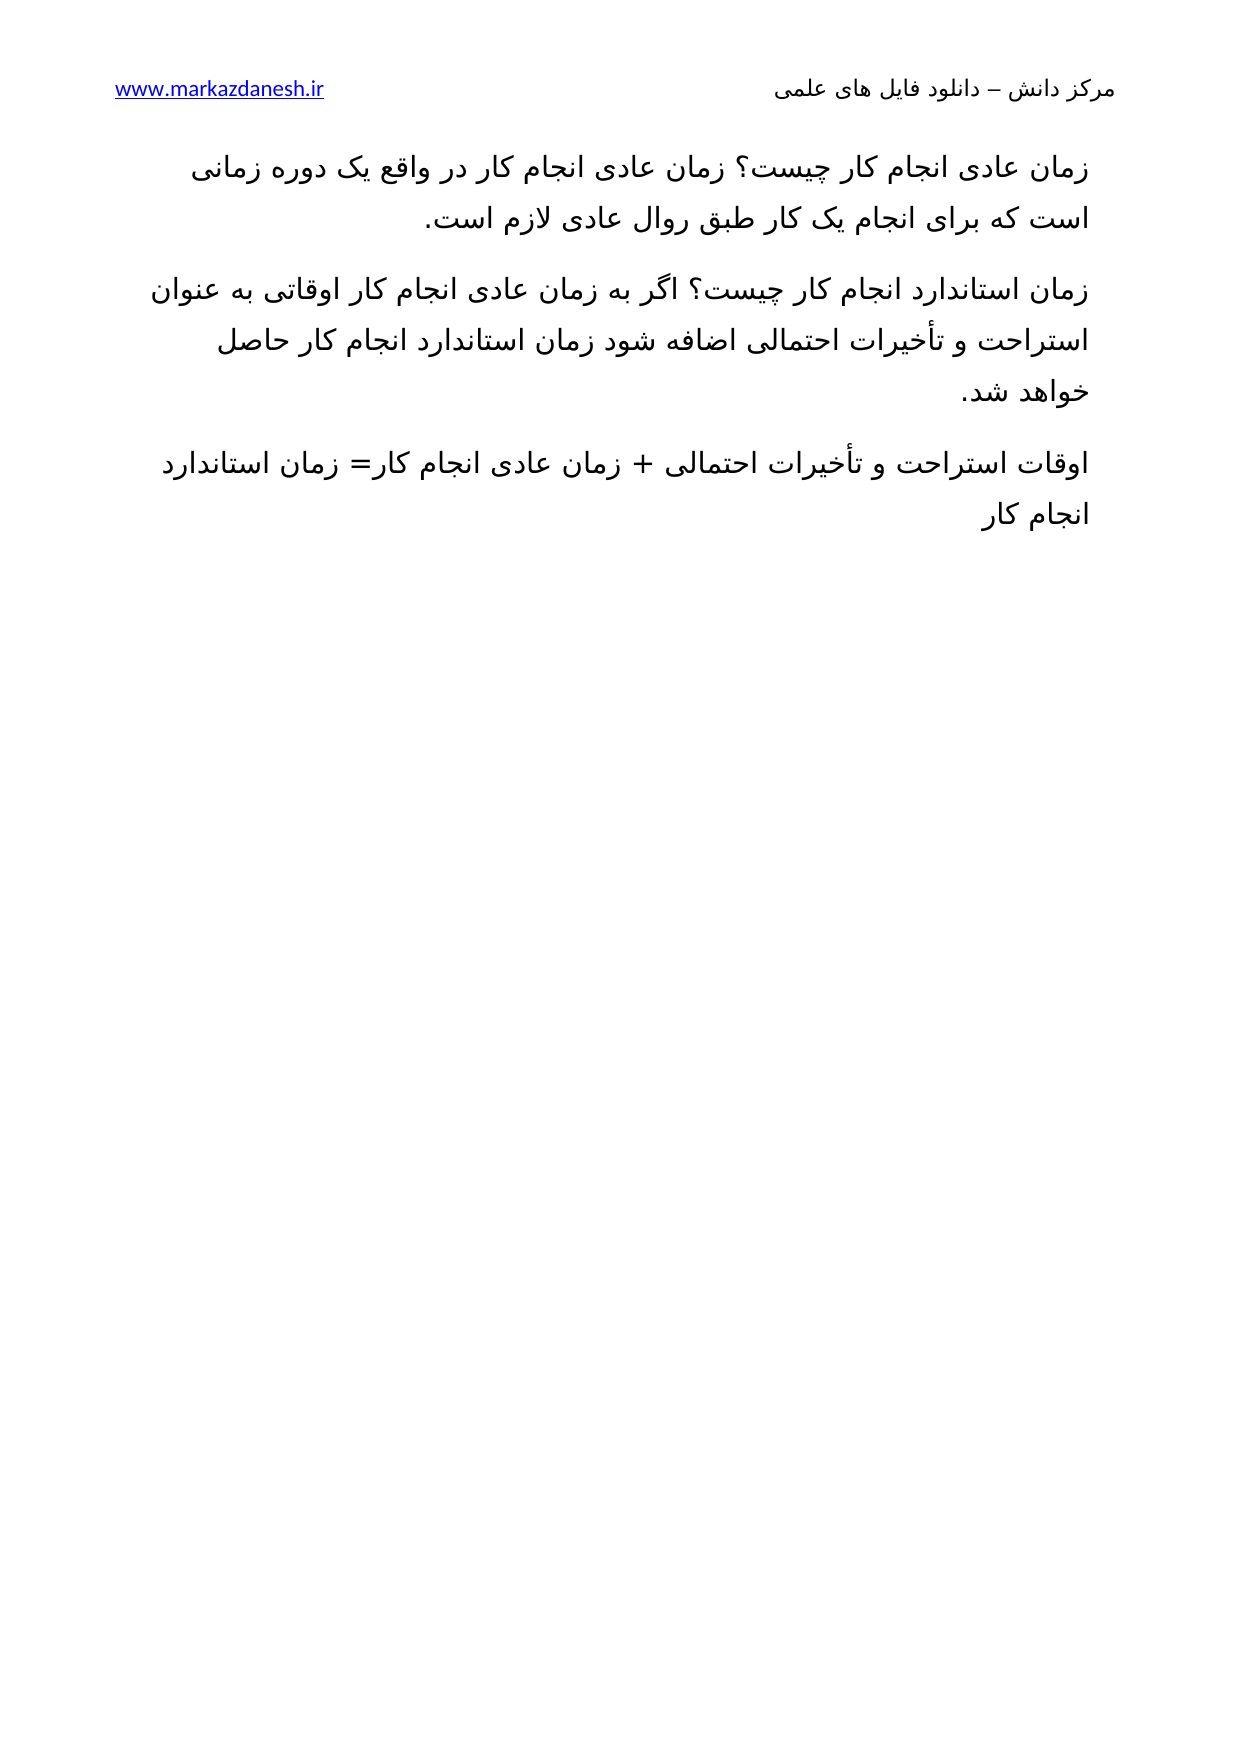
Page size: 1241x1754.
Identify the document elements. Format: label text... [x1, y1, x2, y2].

text زمان استاندارد انجام کار چیست؟ اگر به زمان عادی انجام کار اوقاتی به عنوان استراحت و تأخیرات احتمالی اضافه شود زمان استاندارد انجام کار حاصل خواهد شد. [150, 273, 1090, 408]
text اوقات استراحت و تأخیرات احتمالی + زمان عادی انجام کار= زمان استاندارد انجام کار [150, 446, 1090, 531]
text زمان عادی انجام کار چیست؟ زمان عادی انجام کار در واقع یک دوره زمانی است که برای انجام یک کار طبق روال عادی لازم است. [150, 150, 1090, 235]
